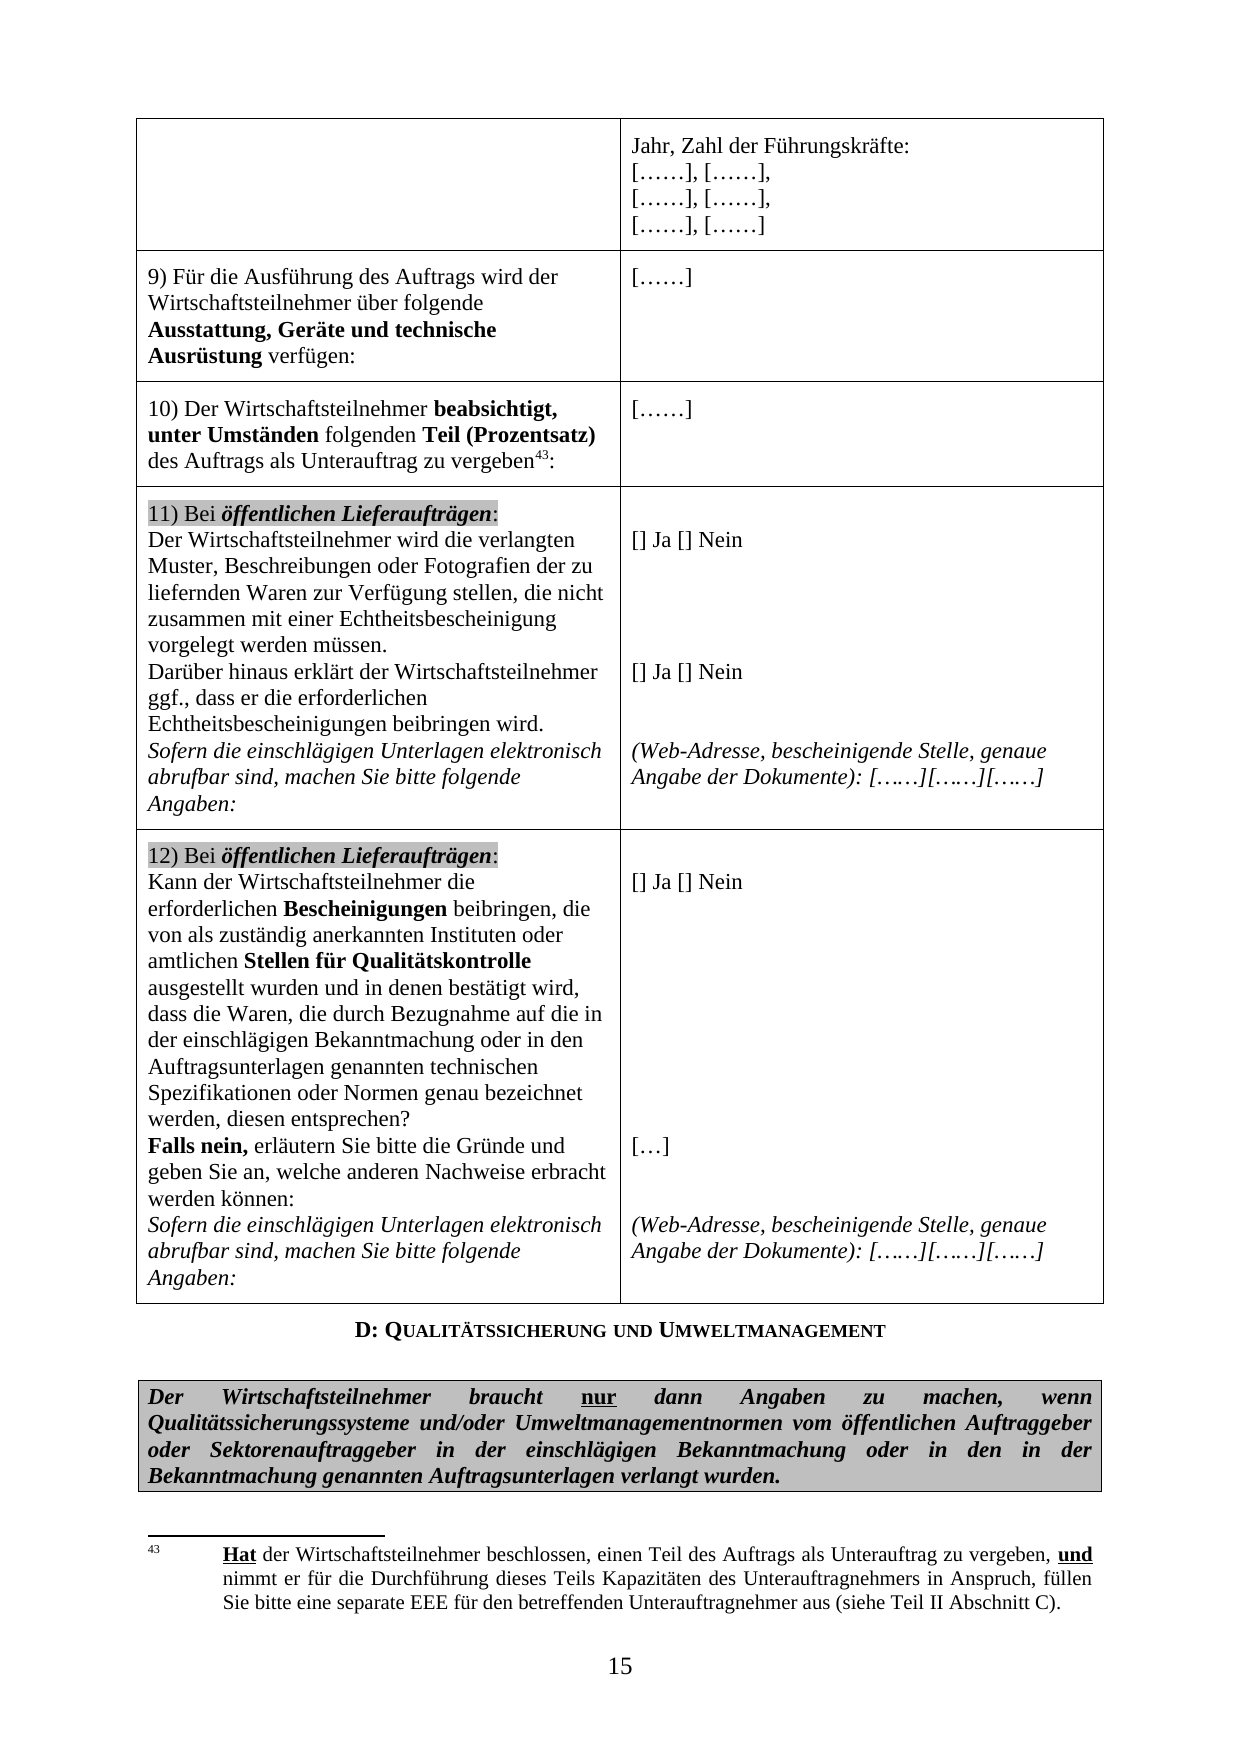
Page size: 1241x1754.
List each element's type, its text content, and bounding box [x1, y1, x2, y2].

table_cell 12) Bei öffentlichen Lieferaufträgen: Kann der Wirtschaftsteilnehmer die erforderlichen Bescheinigungen beibringen, die von als zuständig anerkannten Instituten oder amtlichen Stellen für Qualitätskontrolle ausgestellt wurden und in denen bestätigt wird, dass die Waren, die durch Bezugnahme auf die in der einschlägigen Bekanntmachung oder in den Auftragsunterlagen genannten technischen Spezifikationen oder Normen genau bezeichnet werden, diesen entsprechen? Falls nein, erläutern Sie bitte die Gründe und geben Sie an, welche anderen Nachweise erbracht werden können: Sofern die einschlägigen Unterlagen elektronisch abrufbar sind, machen Sie bitte folgende Angaben: [137, 830, 620, 1302]
table_cell 11) Bei öffentlichen Lieferaufträgen: Der Wirtschaftsteilnehmer wird die verlangten Muster, Beschreibungen oder Fotografien der zu liefernden Waren zur Verfügung stellen, die nicht zusammen mit einer Echtheitsbescheinigung vorgelegt werden müssen. Darüber hinaus erklärt der Wirtschaftsteilnehmer ggf., dass er die erforderlichen Echtheitsbescheinigungen beibringen wird. Sofern die einschlägigen Unterlagen elektronisch abrufbar sind, machen Sie bitte folgende Angaben: [137, 487, 620, 828]
table_cell 9) Für die Ausführung des Auftrags wird der Wirtschaftsteilnehmer über folgende Ausstattung, Geräte und technische Ausrüstung verfügen: [137, 251, 620, 381]
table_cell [137, 119, 620, 249]
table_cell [621, 119, 1103, 249]
table_cell 10) Der Wirtschaftsteilnehmer beabsichtigt, unter Umständen folgenden Teil (Prozentsatz) des Auftrags als Unterauftrag zu vergeben: [137, 382, 620, 486]
text Der Wirtschaftsteilnehmer braucht nur dann Angaben zu machen, wenn Qualitätssicherungssysteme und/oder Umweltmanagementnormen vom öffentlichen Auftraggeber oder Sektorenauftraggeber in der einschlägigen Bekanntmachung oder in den in der Bekanntmachung genannten Auftragsunterlagen verlangt wurden. [139, 1381, 1101, 1491]
table_cell [] Ja [] Nein […] (Web-Adresse, bescheinigende Stelle, genaue Angabe der Dokumente): [……][……][……] [621, 830, 1103, 1302]
title D: Qualitätssicherung und Umweltmanagement [148, 1316, 1093, 1342]
table_cell [……] [621, 251, 1103, 381]
table_cell [] Ja [] Nein [] Ja [] Nein (Web-Adresse, bescheinigende Stelle, genaue Angabe der Dokumente): [……][……][……] [621, 487, 1103, 828]
table_cell [……] [621, 382, 1103, 486]
